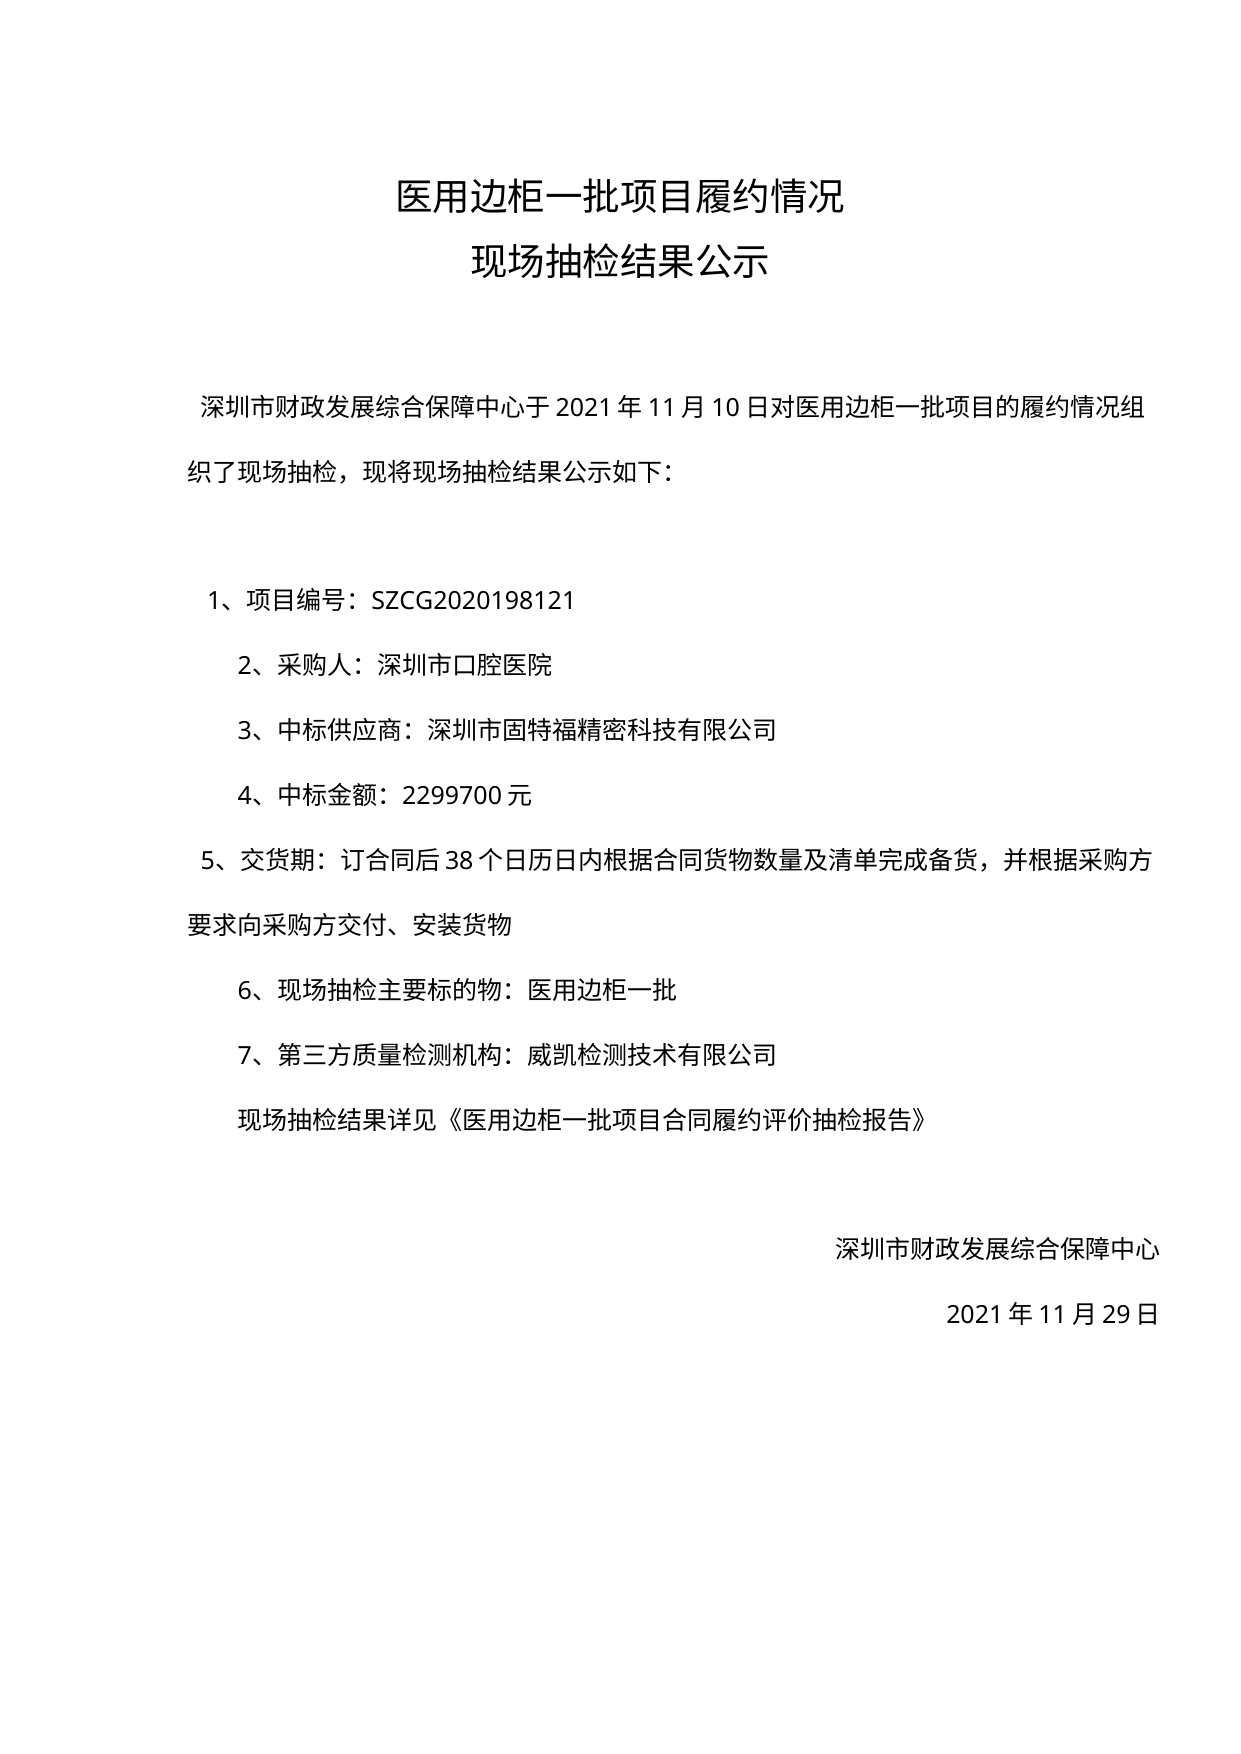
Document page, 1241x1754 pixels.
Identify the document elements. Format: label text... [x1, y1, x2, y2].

table_header 医用边柜一批项目履约情况 现场抽检结果公示 [196, 162, 1044, 292]
table_header 深圳市财政发展综合保障中心于2021年11月10日对医用边柜一批项目的履约情况组织了现场抽检，现将现场抽检结果公示如下： [172, 292, 1176, 518]
table_cell 1、项目编号：SZCG2020198121 2、采购人：深圳市口腔医院 3、中标供应商：深圳市固特福精密科技有限公司 4、中标金额：2299700元 5、交货期：订合同后38个日历日内根据合同货物数量及清单完成备货，并根据采购方要求向采购方交付、安装货物 6、现场抽检主要标的物：医用边柜一批 7、第三方质量检测机构：威凯检测技术有限公司 现场抽检结果详见《医用边柜一批项目合同履约评价抽检报告》 [172, 518, 1176, 1167]
table_cell 深圳市财政发展综合保障中心 2021年11月29日 [172, 1167, 1176, 1361]
